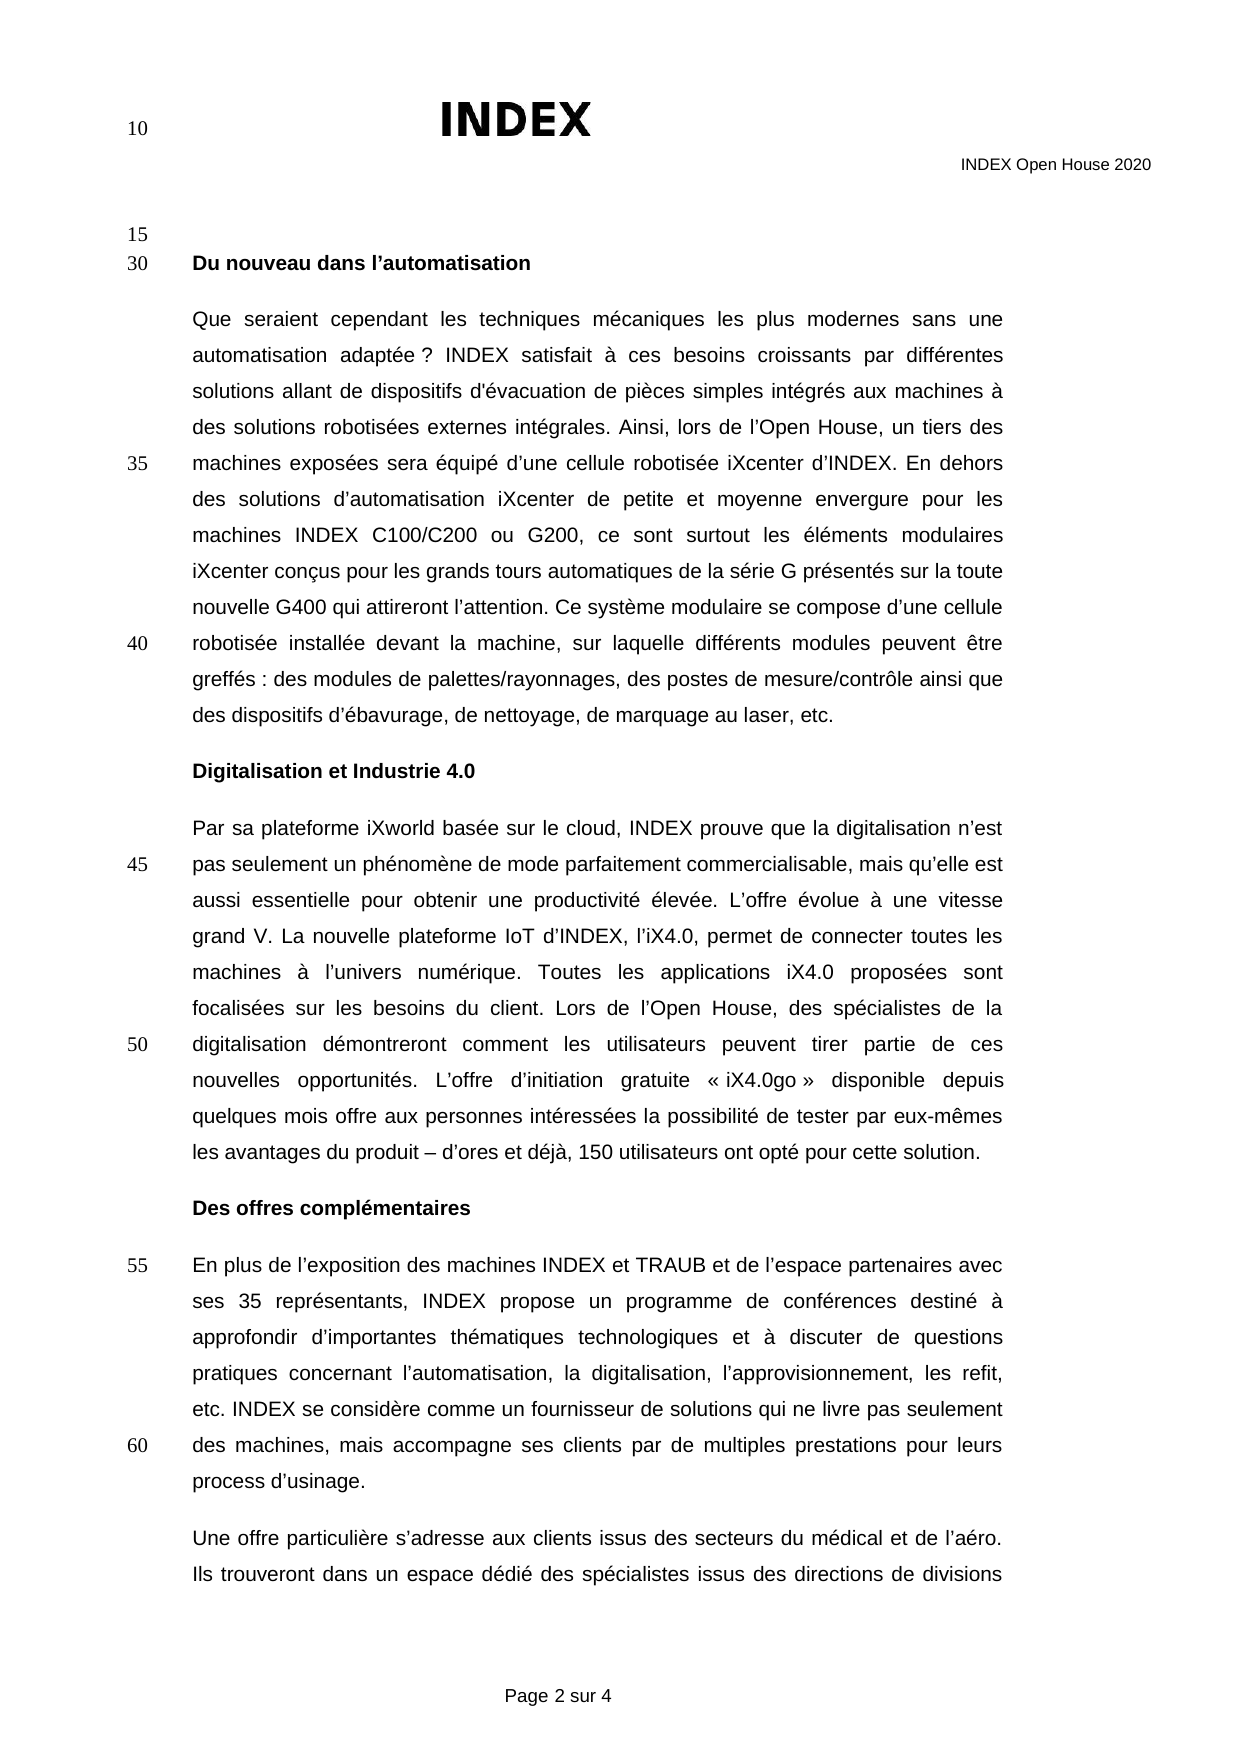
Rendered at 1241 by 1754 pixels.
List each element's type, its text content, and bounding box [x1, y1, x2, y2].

text Du nouveau dans l’automatisation [192, 250, 1004, 274]
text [192, 1525, 1004, 1585]
text Par sa plateforme iXworld basée sur le cloud, INDEX prouve que la digitalisation n’est pas seulement un phénomène de mode parfaitement commercialisable, mais qu’elle est aussi essentielle pour obtenir une productivité élevée. L’offre évolue à une vitesse grand V. La nouvelle plateforme IoT d’INDEX, l’iX4.0, permet de connecter toutes les machines à l’univers numérique. Toutes les applications iX4.0 proposées sont focalisées sur les besoins du client. Lors de l’Open House, des spécialistes de la digitalisation démontreront comment les utilisateurs peuvent tirer partie de ces nouvelles opportunités. L’offre d’initiation gratuite « iX4.0go » disponible depuis quelques mois offre aux personnes intéressées la possibilité de tester par eux-mêmes les avantages du produit – d’ores et déjà, 150 utilisateurs ont opté pour cette solution. [192, 816, 1004, 1163]
picture [442, 102, 591, 136]
text Que seraient cependant les techniques mécaniques les plus modernes sans une automatisation adaptée ? INDEX satisfait à ces besoins croissants par différentes solutions allant de dispositifs d'évacuation de pièces simples intégrés aux machines à des solutions robotisées externes intégrales. Ainsi, lors de l’Open House, un tiers des machines exposées sera équipé d’une cellule robotisée iXcenter d’INDEX. En dehors des solutions d’automatisation iXcenter de petite et moyenne envergure pour les machines INDEX C100/C200 ou G200, ce sont surtout les éléments modulaires iXcenter conçus pour les grands tours automatiques de la série G présentés sur la toute nouvelle G400 qui attireront l’attention. Ce système modulaire se compose d’une cellule robotisée installée devant la machine, sur laquelle différents modules peuvent être greffés : des modules de palettes/rayonnages, des postes de mesure/contrôle ainsi que des dispositifs d’ébavurage, de nettoyage, de marquage au laser, etc. [192, 307, 1004, 726]
text Digitalisation et Industrie 4.0 [192, 759, 1004, 783]
text En plus de l’exposition des machines INDEX et TRAUB et de l’espace partenaires avec ses 35 représentants, INDEX propose un programme de conférences destiné à approfondir d’importantes thématiques technologiques et à discuter de questions pratiques concernant l’automatisation, la digitalisation, l’approvisionnement, les refit, etc. INDEX se considère comme un fournisseur de solutions qui ne livre pas seulement des machines, mais accompagne ses clients par de multiples prestations pour leurs process d’usinage. [192, 1253, 1004, 1493]
text Des offres complémentaires [192, 1196, 1004, 1220]
